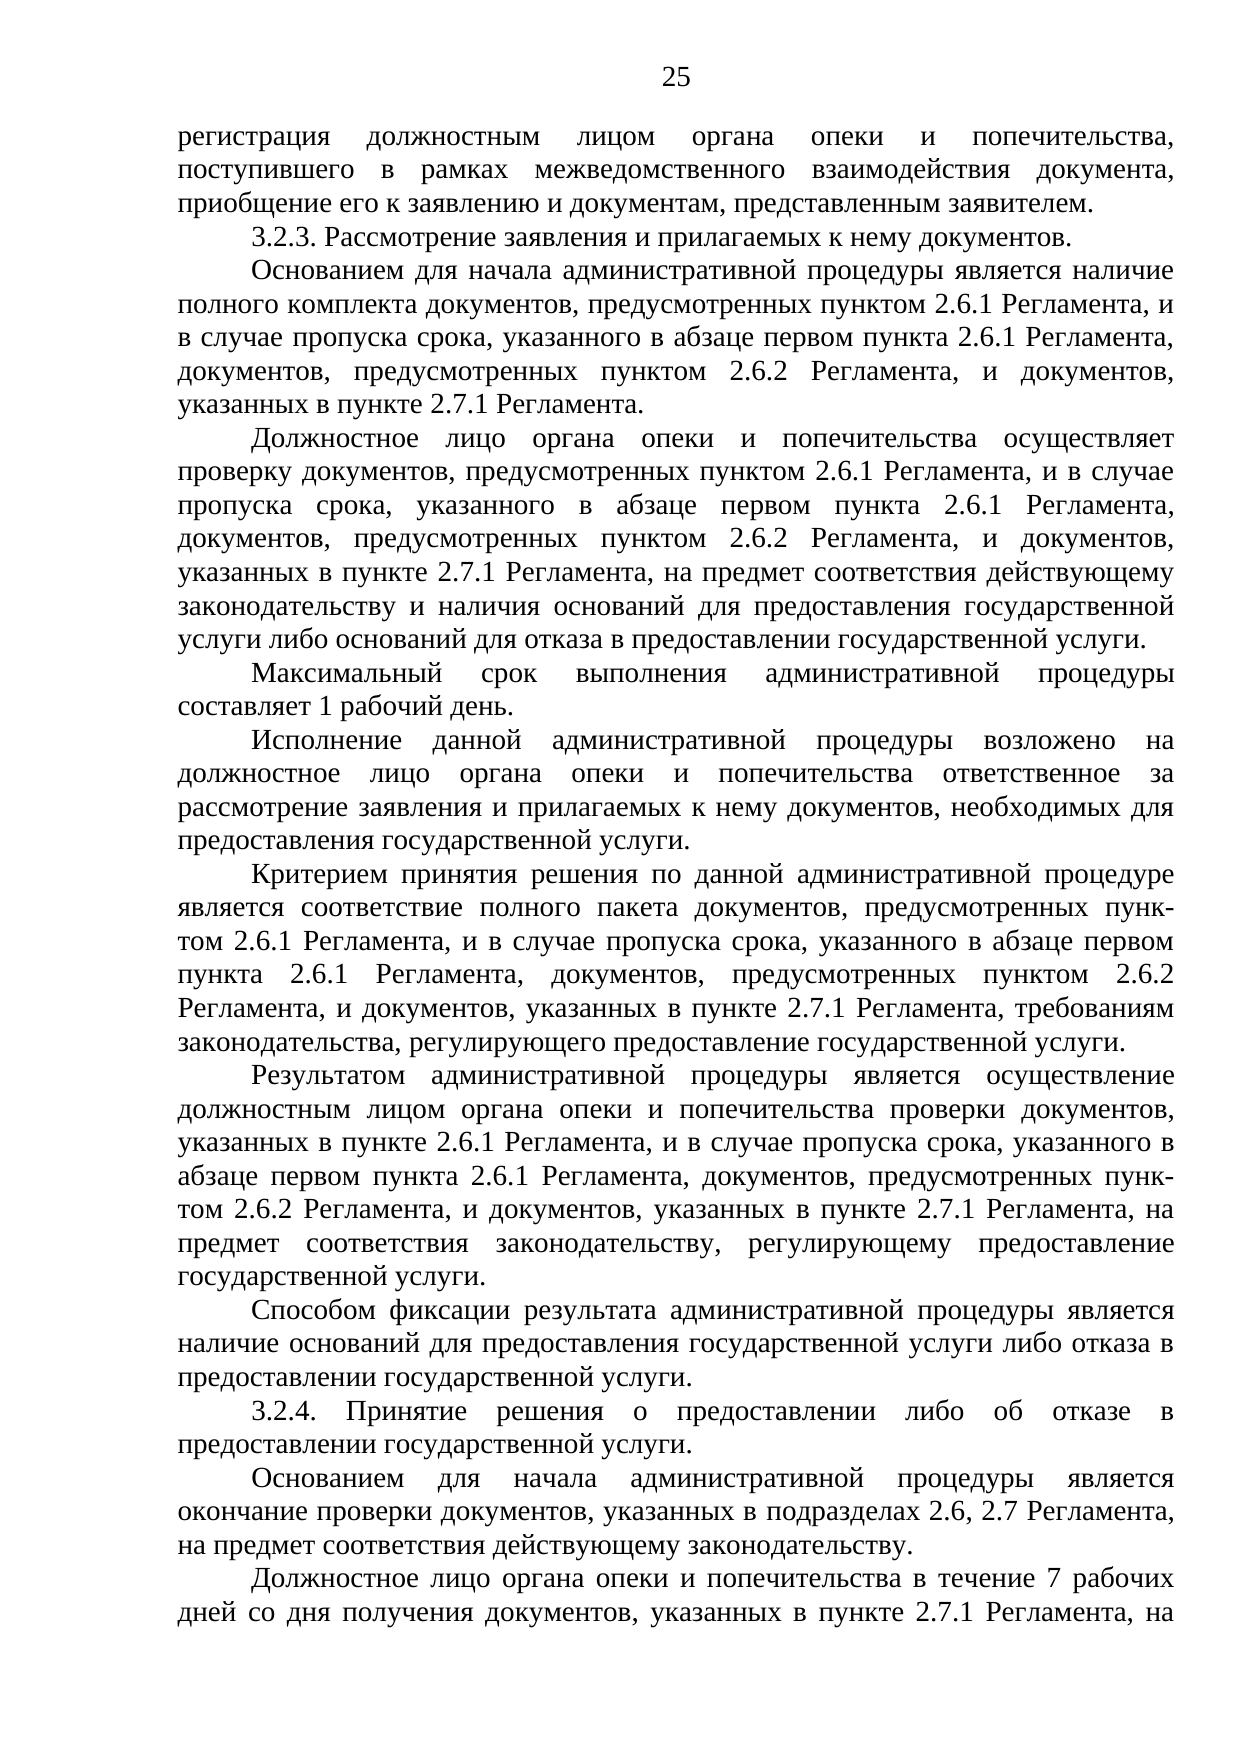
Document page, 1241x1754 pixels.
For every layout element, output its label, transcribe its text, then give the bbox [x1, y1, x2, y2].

text 3.2.3. Рассмотрение заявления и прилагаемых к нему документов. [177, 219, 1175, 252]
text Критерием принятия решения по данной административной процедуре является соответствие полного пакета документов, предусмотренных пунк- том 2.6.1 Регламента, и в случае пропуска срока, указанного в абзаце первом пункта 2.6.1 Регламента, документов, предусмотренных пунктом 2.6.2 Регламента, и документов, указанных в пункте 2.7.1 Регламента, требованиям законодательства, регулирующего предоставление государственной услуги. [177, 856, 1175, 1057]
text Должностное лицо органа опеки и попечительства осуществляет проверку документов, предусмотренных пунктом 2.6.1 Регламента, и в случае пропуска срока, указанного в абзаце первом пункта 2.6.1 Регламента, документов, предусмотренных пунктом 2.6.2 Регламента, и документов, указанных в пункте 2.7.1 Регламента, на предмет соответствия действующему законодательству и наличия оснований для предоставления государственной услуги либо оснований для отказа в предоставлении государственной услуги. [177, 420, 1175, 655]
text Максимальный срок выполнения административной процедуры составляет 1 рабочий день. [177, 655, 1175, 722]
text Исполнение данной административной процедуры возложено на должностное лицо органа опеки и попечительства ответственное за рассмотрение заявления и прилагаемых к нему документов, необходимых для предоставления государственной услуги. [177, 722, 1175, 856]
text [177, 1560, 1175, 1627]
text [177, 118, 1175, 219]
text Основанием для начала административной процедуры является окончание проверки документов, указанных в подразделах 2.6, 2.7 Регламента, на предмет соответствия действующему законодательству. [177, 1460, 1175, 1560]
text Результатом административной процедуры является осуществление должностным лицом органа опеки и попечительства проверки документов, указанных в пункте 2.6.1 Регламента, и в случае пропуска срока, указанного в абзаце первом пункта 2.6.1 Регламента, документов, предусмотренных пунк- том 2.6.2 Регламента, и документов, указанных в пункте 2.7.1 Регламента, на предмет соответствия законодательству, регулирующему предоставление государственной услуги. [177, 1057, 1175, 1292]
text 3.2.4. Принятие решения о предоставлении либо об отказе в предоставлении государственной услуги. [177, 1393, 1175, 1460]
text Способом фиксации результата административной процедуры является наличие оснований для предоставления государственной услуги либо отказа в предоставлении государственной услуги. [177, 1292, 1175, 1393]
text Основанием для начала административной процедуры является наличие полного комплекта документов, предусмотренных пунктом 2.6.1 Регламента, и в случае пропуска срока, указанного в абзаце первом пункта 2.6.1 Регламента, документов, предусмотренных пунктом 2.6.2 Регламента, и документов, указанных в пункте 2.7.1 Регламента. [177, 252, 1175, 420]
